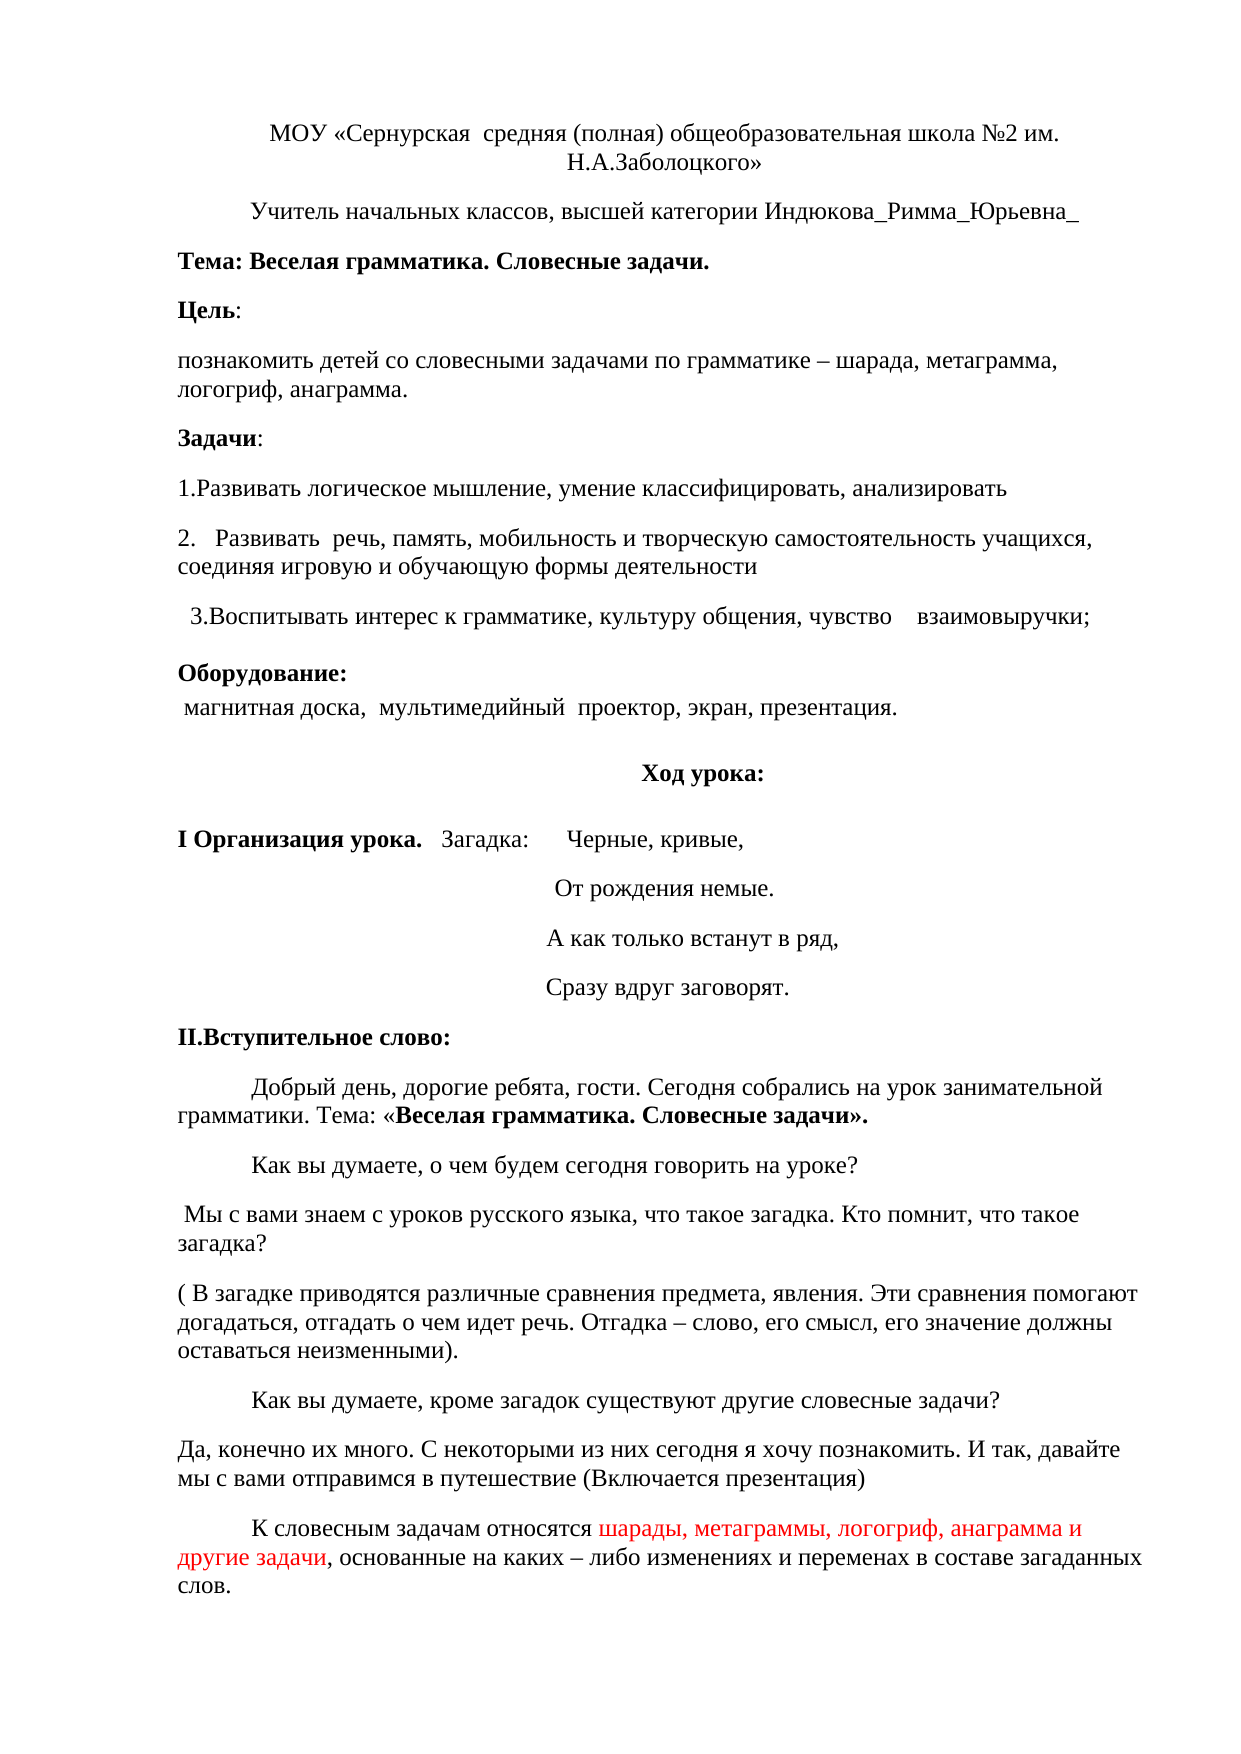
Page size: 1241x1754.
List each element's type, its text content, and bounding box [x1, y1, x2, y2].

text познакомить детей со словесными задачами по грамматике – шарада, метаграмма, логогриф, анаграмма. [177, 345, 1152, 403]
text Оборудование: [177, 658, 1152, 687]
text ( В загадке приводятся различные сравнения предмета, явления. Эти сравнения помогают догадаться, отгадать о чем идет речь. Отгадка – слово, его смысл, его значение должны оставаться неизменными). [177, 1278, 1152, 1364]
list Ход урока: [254, 758, 1152, 786]
text Да, конечно их много. С некоторыми из них сегодня я хочу познакомить. И так, давайте мы с вами отправимся в путешествие (Включается презентация) [177, 1434, 1152, 1492]
text 3.Воспитывать интерес к грамматике, культуру общения, чувство взаимовыручки; [177, 601, 1152, 630]
text Мы с вами знаем с уроков русского языка, что такое загадка. Кто помнит, что такое загадка? [177, 1199, 1152, 1257]
text Добрый день, дорогие ребята, гости. Сегодня собрались на урок занимательной грамматики. Тема: «Веселая грамматика. Словесные задачи». [177, 1072, 1152, 1129]
text магнитная доска, мультимедийный проектор, экран, презентация. [177, 692, 1152, 720]
text 1.Развивать логическое мышление, умение классифицировать, анализировать [177, 473, 1152, 502]
text К словесным задачам относятся шарады, метаграммы, логогриф, анаграмма и другие задачи, основанные на каких – либо изменениях и переменах в составе загаданных слов. [177, 1513, 1152, 1599]
text Цель: [177, 296, 1152, 324]
text От рождения немые. [177, 873, 1152, 902]
text 2. Развивать речь, память, мобильность и творческую самостоятельность учащихся, соединяя игровую и обучающую формы деятельности [177, 523, 1152, 580]
text II.Вступительное слово: [177, 1022, 1152, 1051]
text Учитель начальных классов, высшей категории Индюкова_Римма_Юрьевна_ [177, 196, 1152, 225]
text Как вы думаете, кроме загадок существуют другие словесные задачи? [177, 1385, 1152, 1414]
text I Организация урока. Загадка: Черные, кривые, [177, 824, 1152, 852]
text Тема: Веселая грамматика. Словесные задачи. [177, 246, 1152, 275]
text А как только встанут в ряд, [177, 923, 1152, 952]
text Сразу вдруг заговорят. [177, 972, 1152, 1001]
text Как вы думаете, о чем будем сегодня говорить на уроке? [177, 1150, 1152, 1179]
text Задачи: [177, 423, 1152, 452]
text МОУ «Сернурская средняя (полная) общеобразовательная школа №2 им. Н.А.Заболоцкого» [177, 118, 1152, 176]
